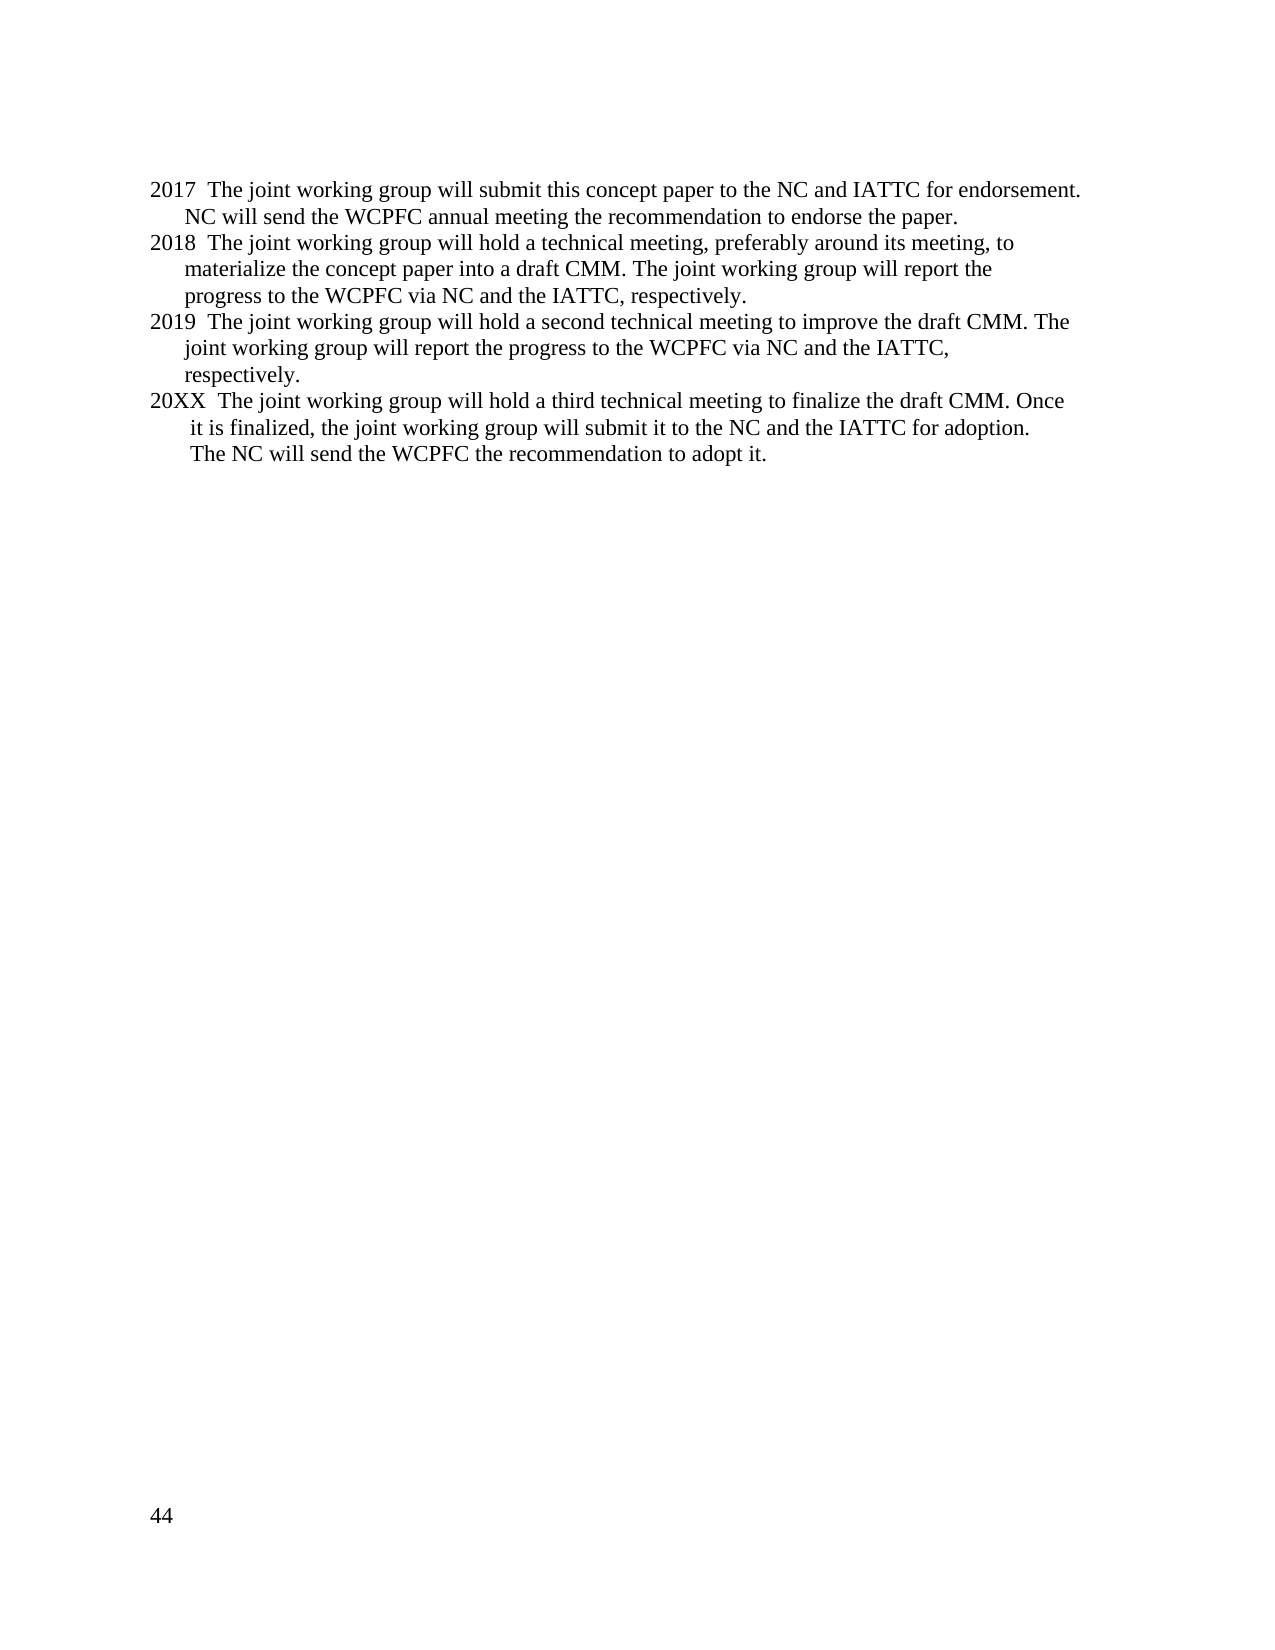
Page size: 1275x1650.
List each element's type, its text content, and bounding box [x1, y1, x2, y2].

text The NC will send the WCPFC the recommendation to adopt it. [150, 440, 1125, 466]
text 20XX The joint working group will hold a third technical meeting to finalize the draft CMM. Once [150, 387, 1125, 413]
text materialize the concept paper into a draft CMM. The joint working group will report the [150, 255, 1125, 282]
text NC will send the WCPFC annual meeting the recommendation to endorse the paper. [150, 203, 1125, 229]
text 2017 The joint working group will submit this concept paper to the NC and IATTC for endorsement. [150, 176, 1125, 203]
text it is finalized, the joint working group will submit it to the NC and the IATTC for adoption. [150, 413, 1125, 440]
text 2018 The joint working group will hold a technical meeting, preferably around its meeting, to [150, 229, 1125, 255]
text respectively. [150, 361, 1125, 387]
text 2019 The joint working group will hold a second technical meeting to improve the draft CMM. The [150, 308, 1125, 334]
text joint working group will report the progress to the WCPFC via NC and the IATTC, [150, 334, 1125, 361]
text progress to the WCPFC via NC and the IATTC, respectively. [150, 282, 1125, 308]
